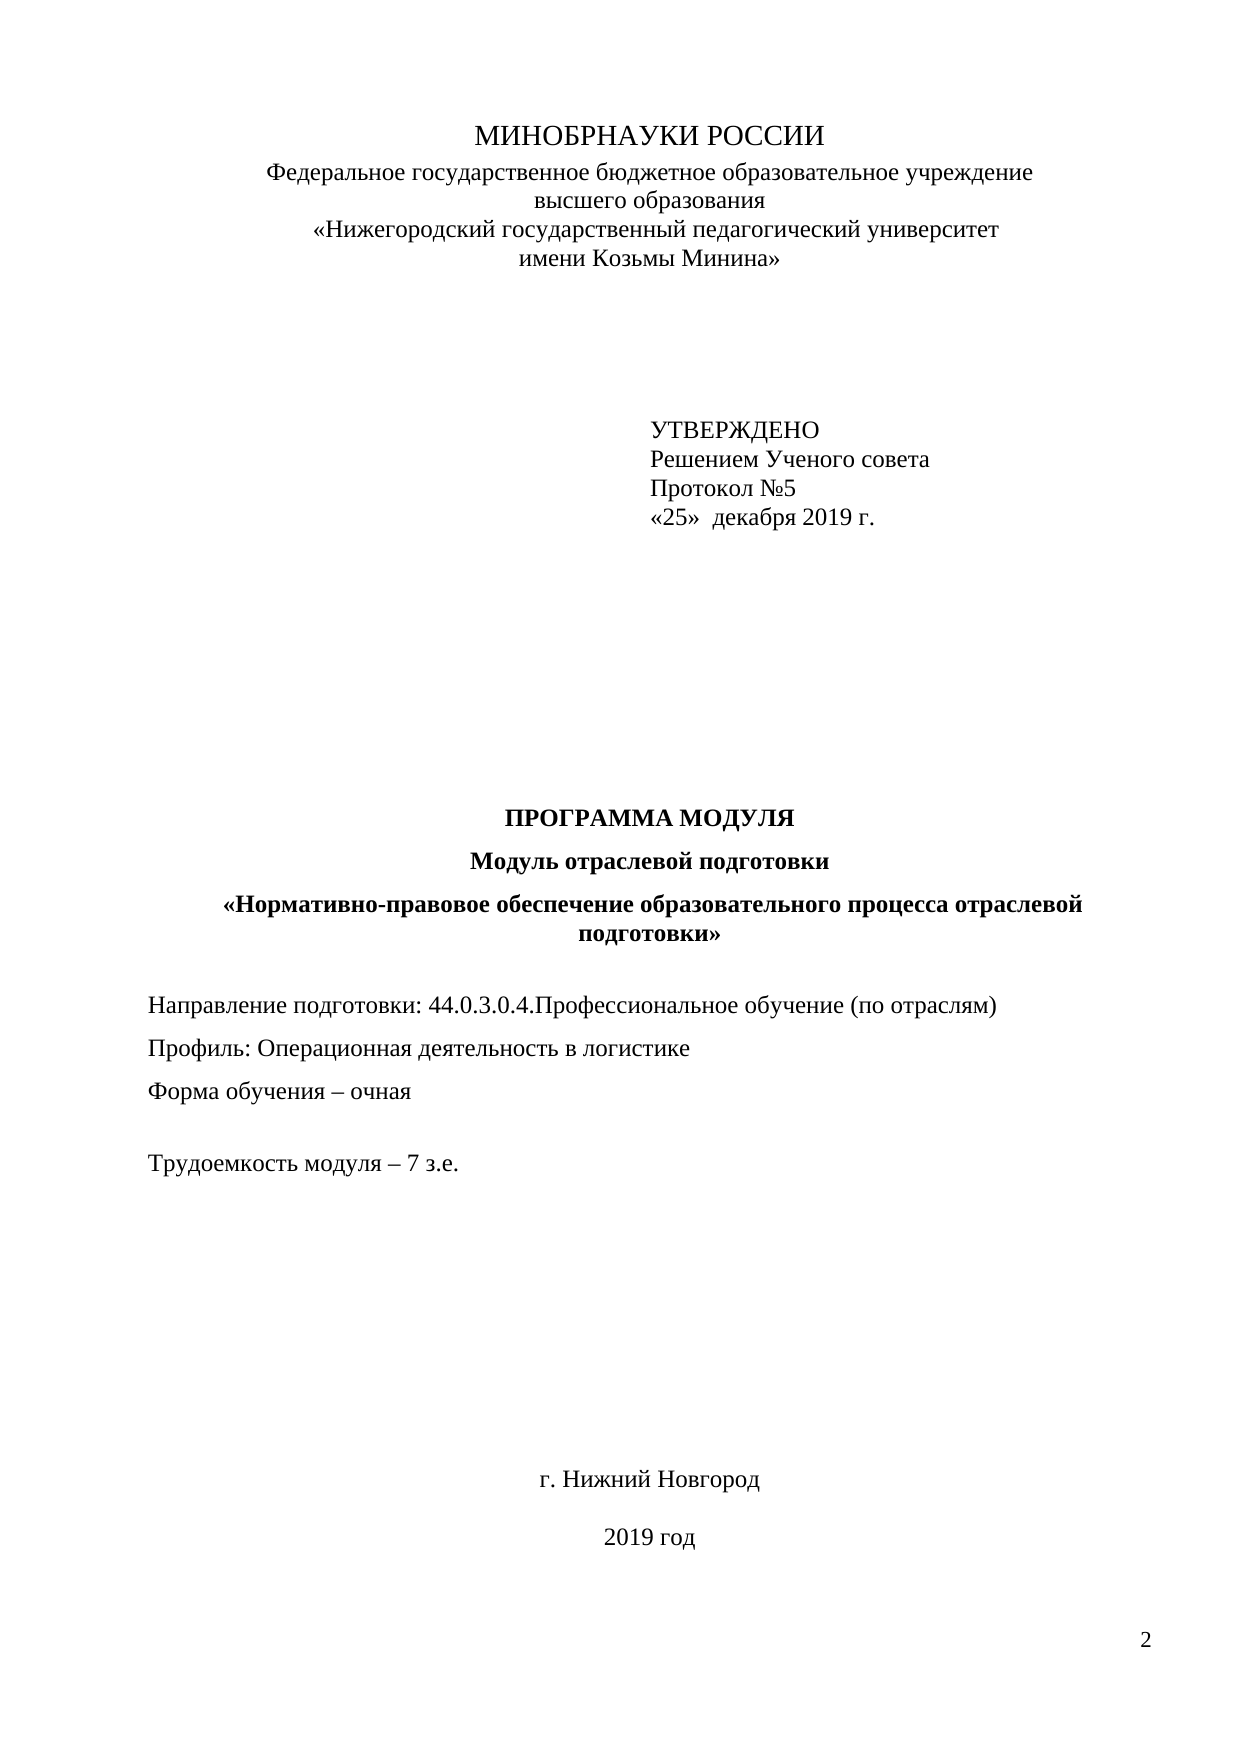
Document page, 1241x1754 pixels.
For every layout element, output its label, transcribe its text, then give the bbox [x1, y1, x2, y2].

text «25» декабря 2019 г. [650, 502, 1152, 530]
text г. Нижний Новгород [148, 1464, 1152, 1493]
text Решением Ученого совета [650, 444, 1152, 473]
text МИНОБРНАУКИ РОССИИ [148, 118, 1152, 152]
text Протокол №5 [650, 473, 1152, 502]
text 2019 год [148, 1522, 1152, 1550]
text УТВЕРЖДЕНО [650, 415, 1152, 444]
text Форма обучения – очная [148, 1076, 1152, 1105]
text высшего образования [148, 185, 1152, 214]
text Направление подготовки: 44.0.3.0.4.Профессиональное обучение (по отраслям) [148, 990, 1152, 1018]
text Трудоемкость модуля – 7 з.е. [148, 1148, 1152, 1177]
text «Нижегородский государственный педагогический университет [148, 214, 1152, 243]
text имени Козьмы Минина» [148, 243, 1152, 272]
text Федеральное государственное бюджетное образовательное учреждение [148, 157, 1152, 185]
text Профиль: Операционная деятельность в логистике [148, 1033, 1152, 1062]
text «Нормативно-правовое обеспечение образовательного процесса отраслевой подготовки» [148, 889, 1152, 947]
text программа модуля [148, 803, 1152, 832]
text модуль отраслевой подготовки [148, 846, 1152, 875]
